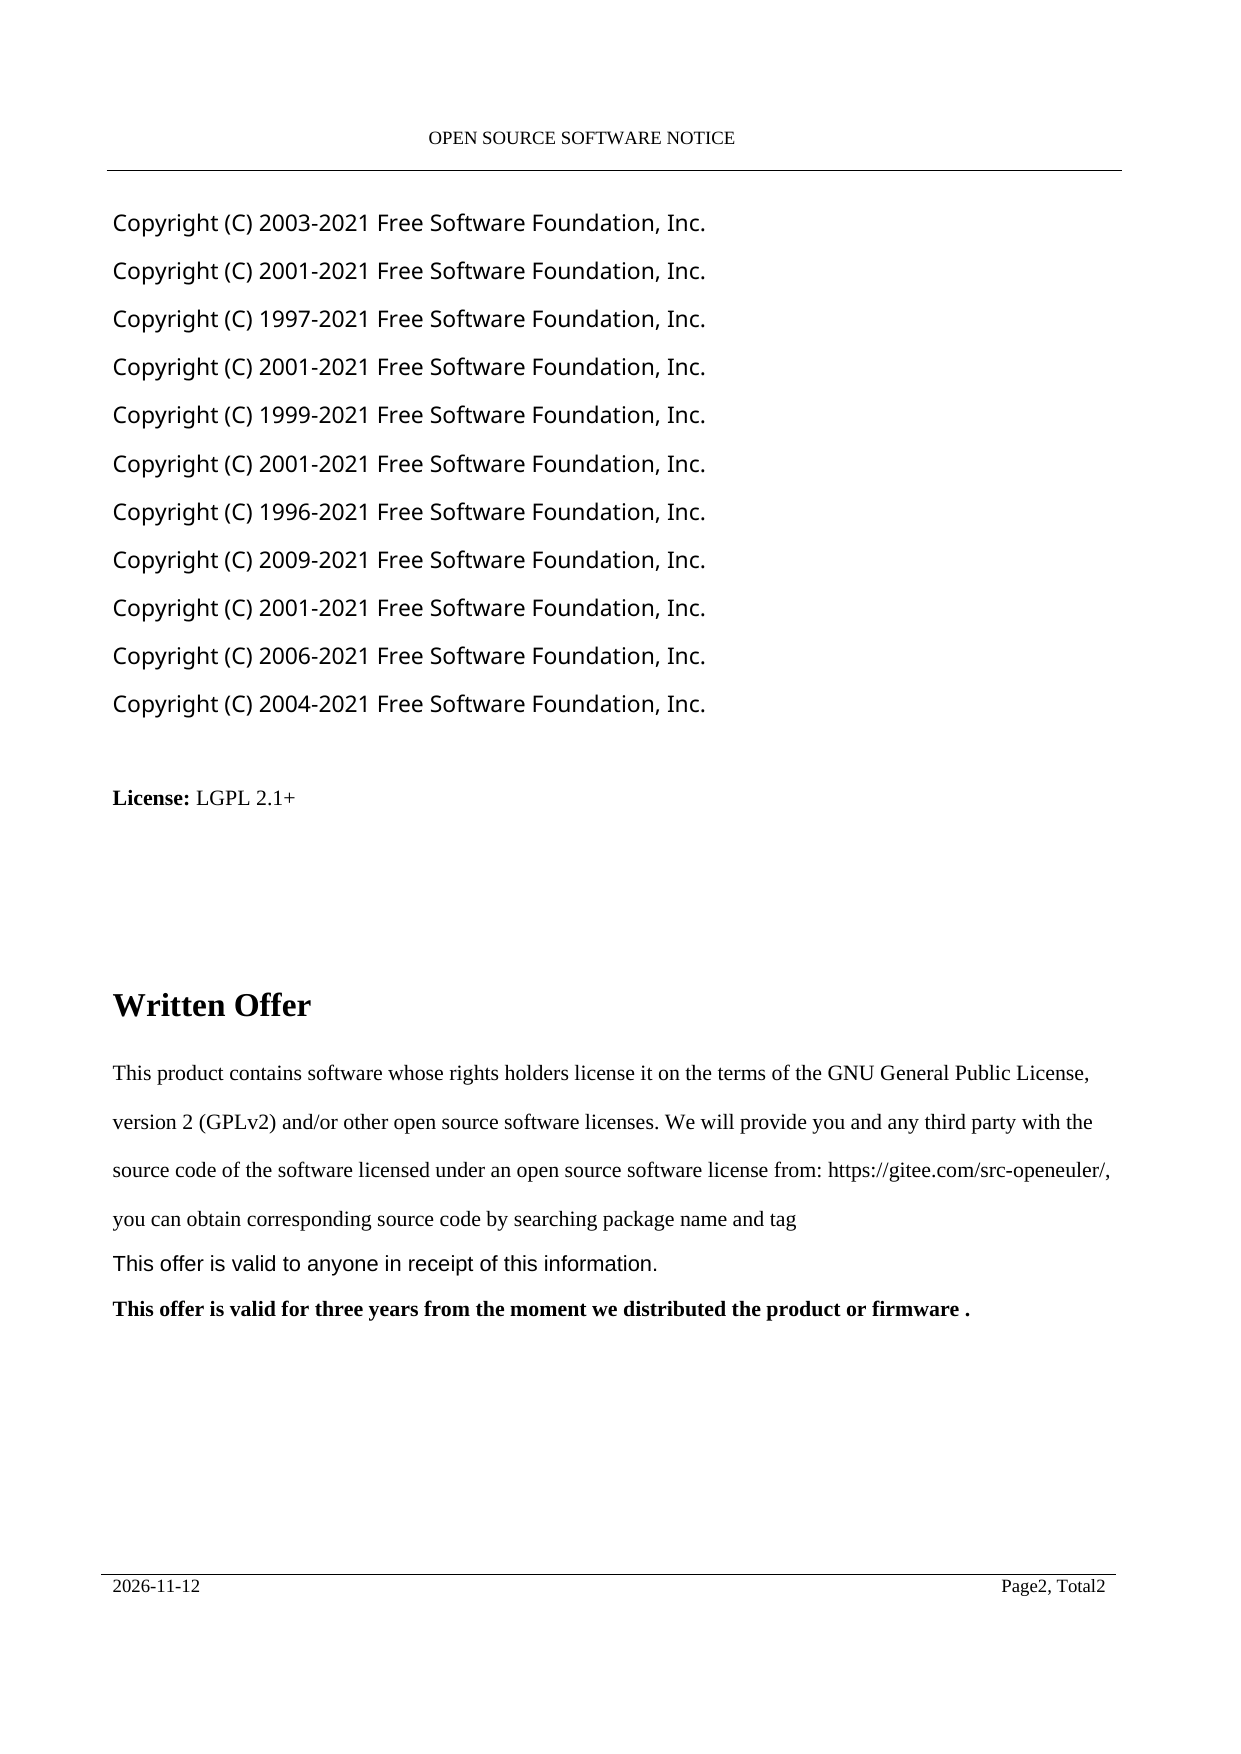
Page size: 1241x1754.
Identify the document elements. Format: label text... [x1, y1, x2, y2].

text This offer is valid to anyone in receipt of this information. [112, 1248, 1128, 1280]
text Copyright (C) 2001-2021 Free Software Foundation, Inc. [112, 447, 1128, 479]
text Copyright (C) 2004-2021 Free Software Foundation, Inc. [112, 688, 1128, 720]
text Copyright (C) 2006-2021 Free Software Foundation, Inc. [112, 639, 1128, 672]
text Copyright (C) 1996-2021 Free Software Foundation, Inc. [112, 495, 1128, 528]
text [112, 254, 1128, 287]
text Copyright (C) 1999-2021 Free Software Foundation, Inc. [112, 399, 1128, 431]
text License: LGPL 2.1+ [112, 781, 1128, 911]
text Copyright (C) 1997-2021 Free Software Foundation, Inc. [112, 303, 1128, 335]
text This offer is valid for three years from the moment we distributed the product or firmware . [112, 1293, 1128, 1325]
text Copyright (C) 2009-2021 Free Software Foundation, Inc. [112, 543, 1128, 576]
text Written Offer [112, 972, 1128, 1037]
text Copyright (C) 2001-2021 Free Software Foundation, Inc. [112, 591, 1128, 624]
text Copyright (C) 2003-2021 Free Software Foundation, Inc. [112, 206, 1128, 239]
text Copyright (C) 2001-2021 Free Software Foundation, Inc. [112, 351, 1128, 383]
text This product contains software whose rights holders license it on the terms of the GNU General Public License, version 2 (GPLv2) and/or other open source software licenses. We will provide you and any third party with the source code of the software licensed under an open source software license from: https://gitee.com/src-openeuler/, you can obtain corresponding source code by searching package name and tag [112, 1056, 1128, 1235]
